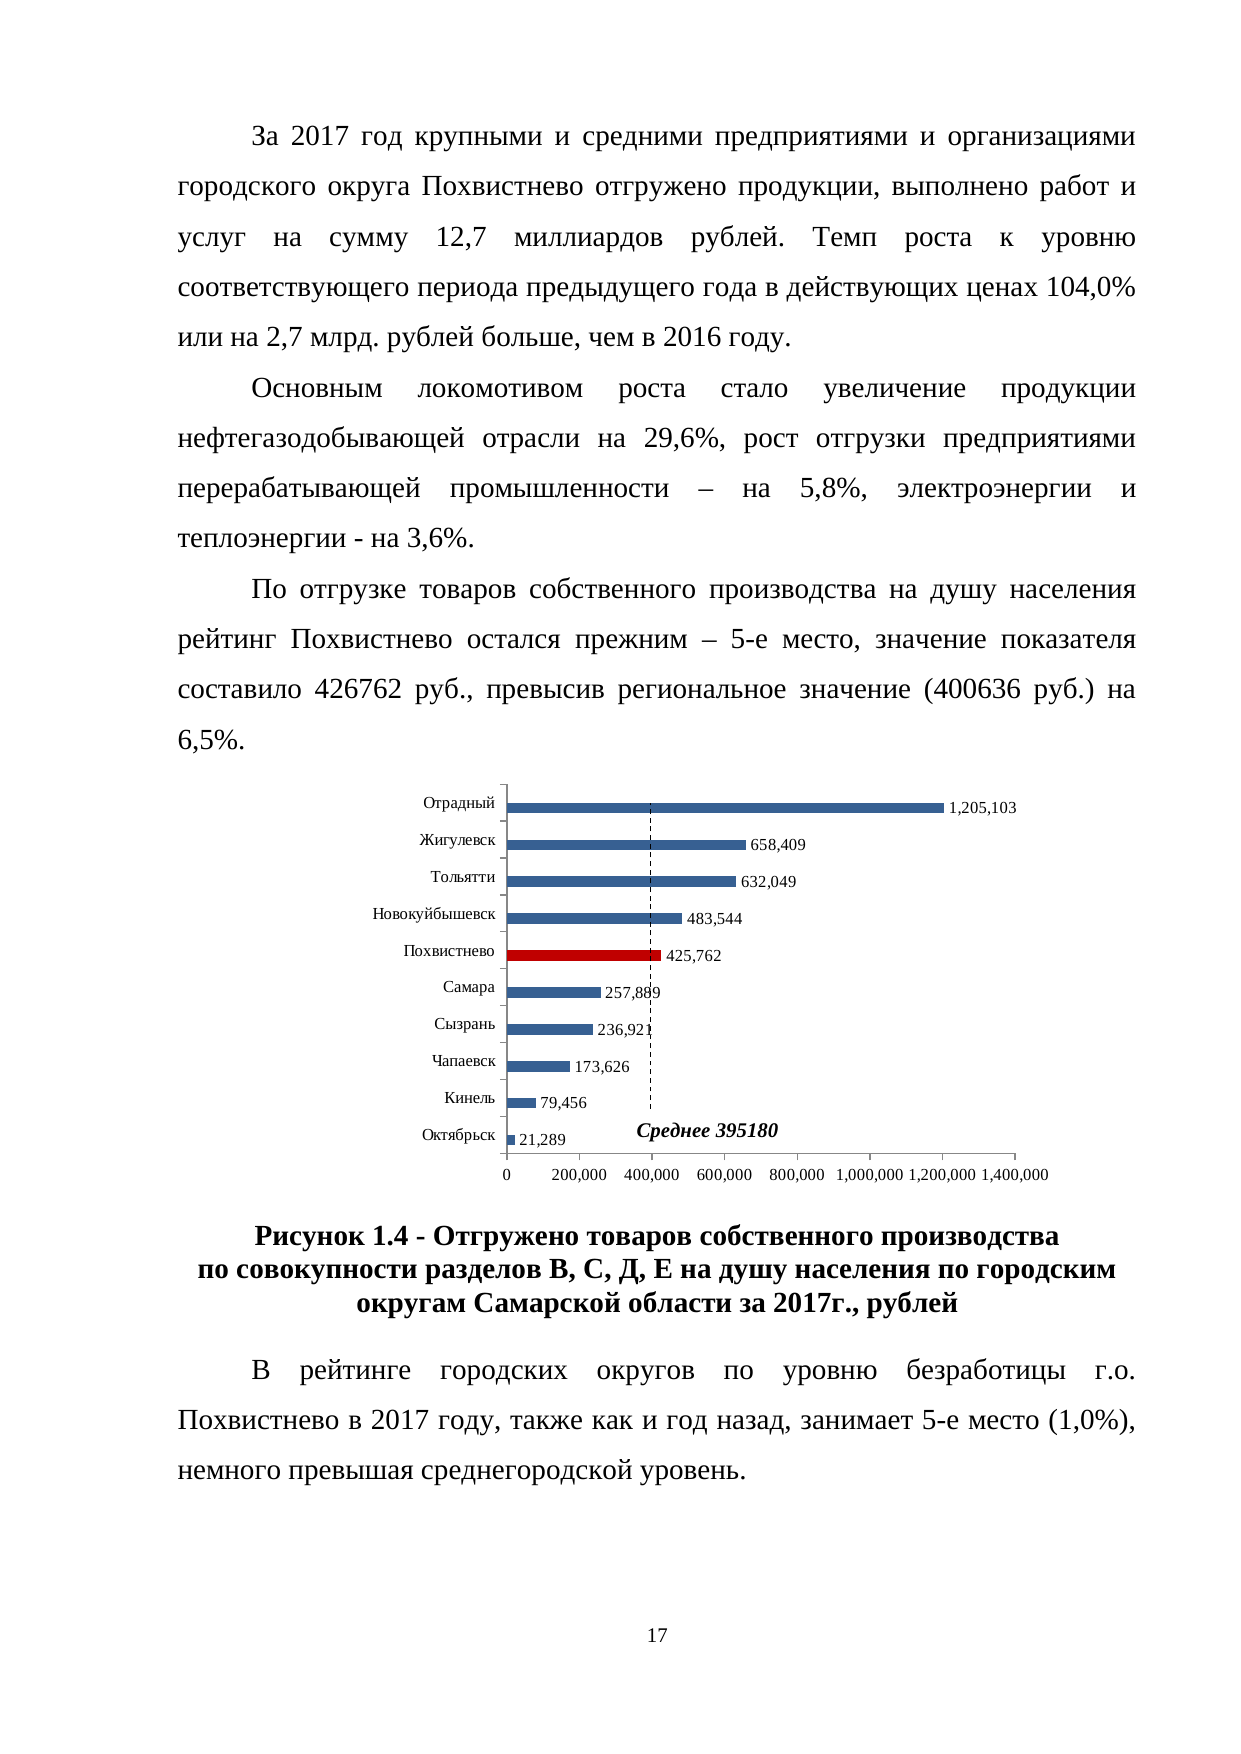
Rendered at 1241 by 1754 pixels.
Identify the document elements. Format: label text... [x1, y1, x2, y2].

text Основным локомотивом роста стало увеличение продукции нефтегазодобывающей отрасли на 29,6%, рост отгрузки предприятиями перерабатывающей промышленности – на 5,8%, электроэнергии и теплоэнергии - на 3,6%. [177, 370, 1137, 554]
text За 2017 год крупными и средними предприятиями и организациями городского округа Похвистнево отгружено продукции, выполнено работ и услуг на сумму 12,7 миллиардов рублей. Темп роста к уровню соответствующего периода предыдущего года в действующих ценах 104,0% или на 2,7 млрд. рублей больше, чем в 2016 году. [177, 118, 1137, 353]
text В рейтинге городских округов по уровню безработицы г.о. Похвистнево в 2017 году, также как и год назад, занимает 5-е место (1,0%), немного превышая среднегородской уровень. [177, 1352, 1137, 1486]
list Рисунок 1.4 - Отгружено товаров собственного производства [177, 1218, 1137, 1251]
list по совокупности разделов В, С, Д, Е на душу населения по городским [177, 1251, 1137, 1285]
list округам Самарской области за 2017г., рублей [177, 1285, 1137, 1318]
text По отгрузке товаров собственного производства на душу населения рейтинг Похвистнево остался прежним – 5-е место, значение показателя составило 426762 руб., превысив региональное значение (400636 руб.) на 6,5%. [177, 571, 1137, 755]
